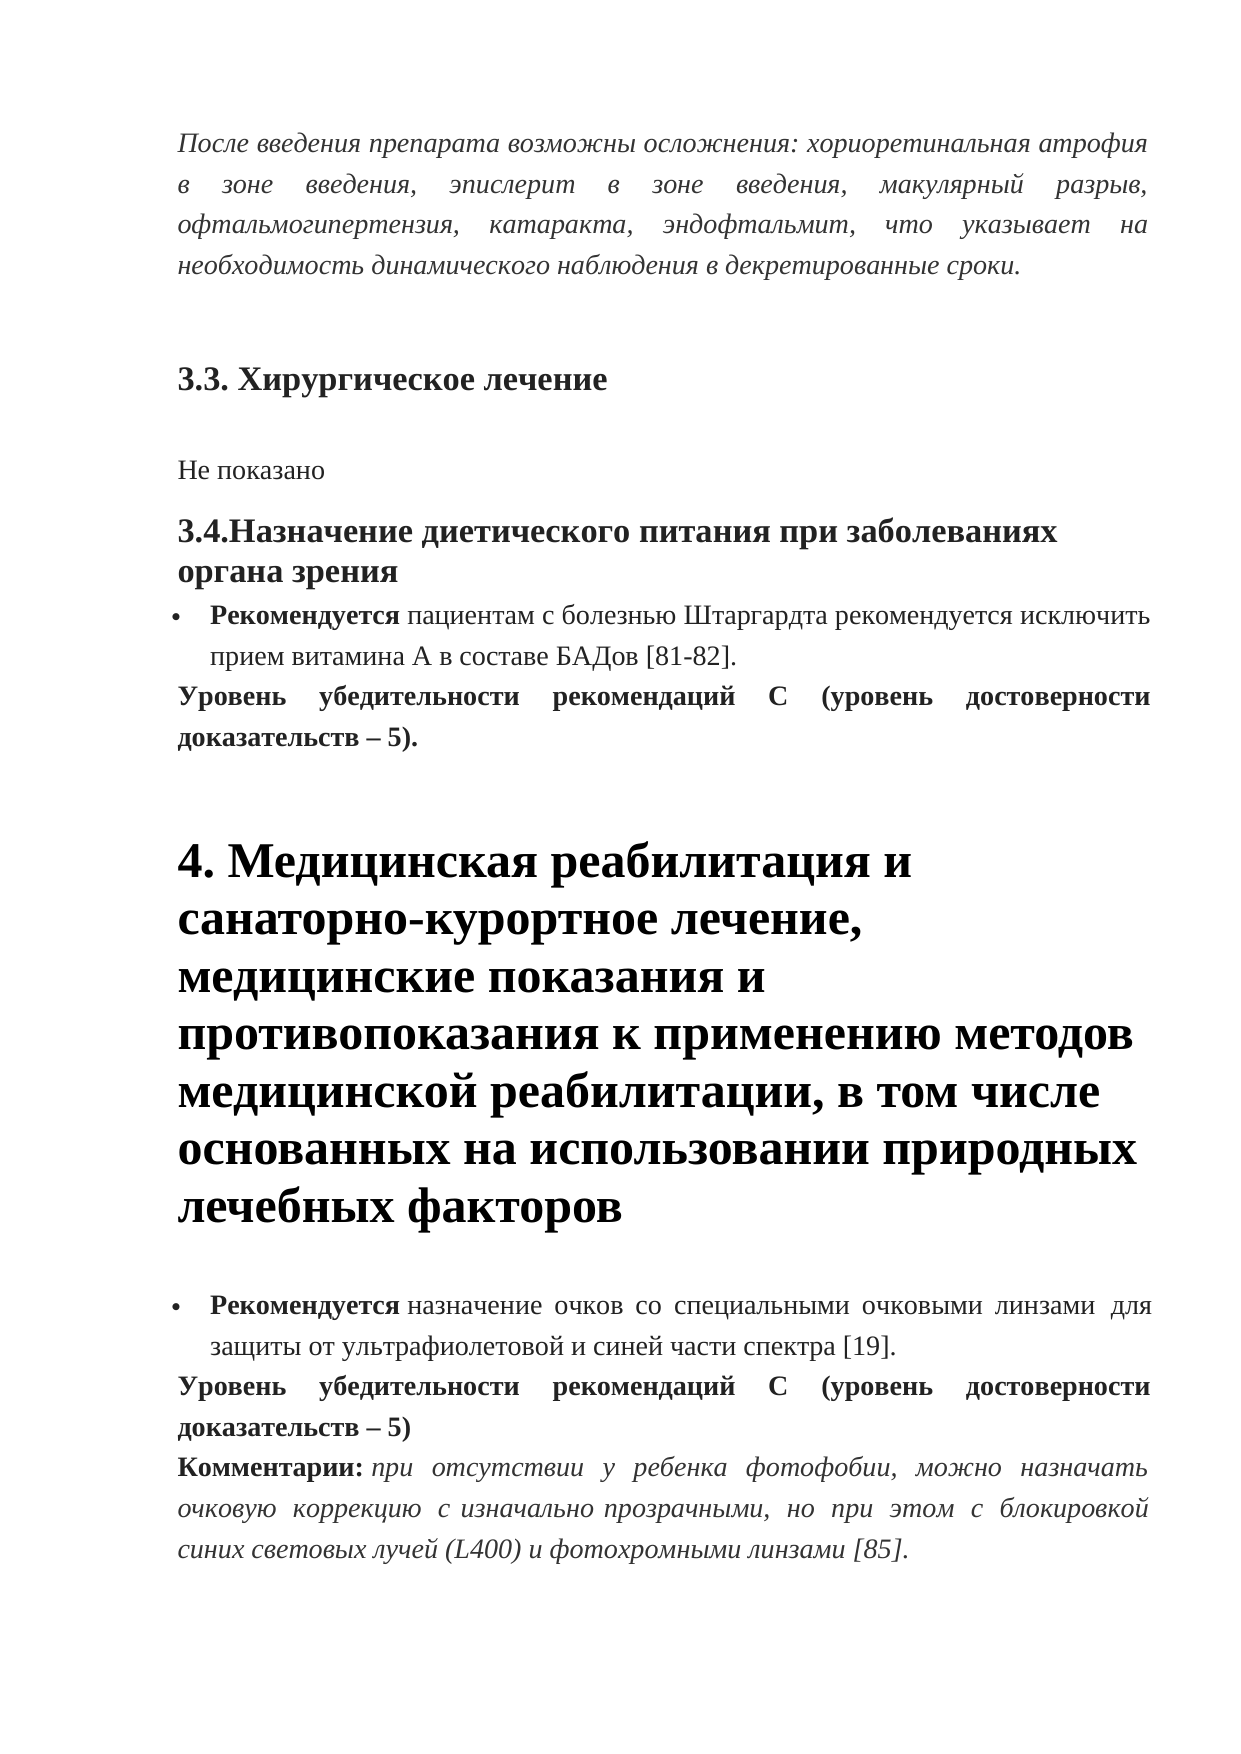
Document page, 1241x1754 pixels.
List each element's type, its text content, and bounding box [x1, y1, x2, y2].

list Рекомендуется назначение очков со специальными очковыми линзами для защиты от ультрафиолетовой и синей части спектра [19]. [172, 1280, 1152, 1361]
list Рекомендуется пациентам с болезнью Штаргардта рекомендуется исключить прием витамина А в составе БАДов [81-82]. [172, 590, 1152, 671]
text Комментарии: при отсутствии у ребенка фотофобии, можно назначать очковую коррекцию с изначально прозрачными, но при этом с блокировкой синих световых лучей (L400) и фотохромными линзами [85]. [177, 1442, 1152, 1564]
text 3.4.Назначение диетического питания при заболеваниях органа зрения [177, 511, 1152, 590]
text Уровень убедительности рекомендаций C (уровень достоверности доказательств – 5). [177, 671, 1152, 752]
text 3.3. Хирургическое лечение [177, 359, 1152, 398]
text Уровень убедительности рекомендаций С (уровень достоверности доказательств – 5) [177, 1361, 1152, 1442]
text 4. Медицинская реабилитация и санаторно-курортное лечение, медицинские показания и противопоказания к применению методов медицинской реабилитации, в том числе основанных на использовании природных лечебных факторов [177, 830, 1152, 1233]
text После введения препарата возможны осложнения: хориоретинальная атрофия в зоне введения, эпислерит в зоне введения, макулярный разрыв, офтальмогипертензия, катаракта, эндофтальмит, что указывает на необходимость динамического наблюдения в декретированные сроки. [177, 118, 1152, 281]
text Не показано [177, 445, 1152, 486]
